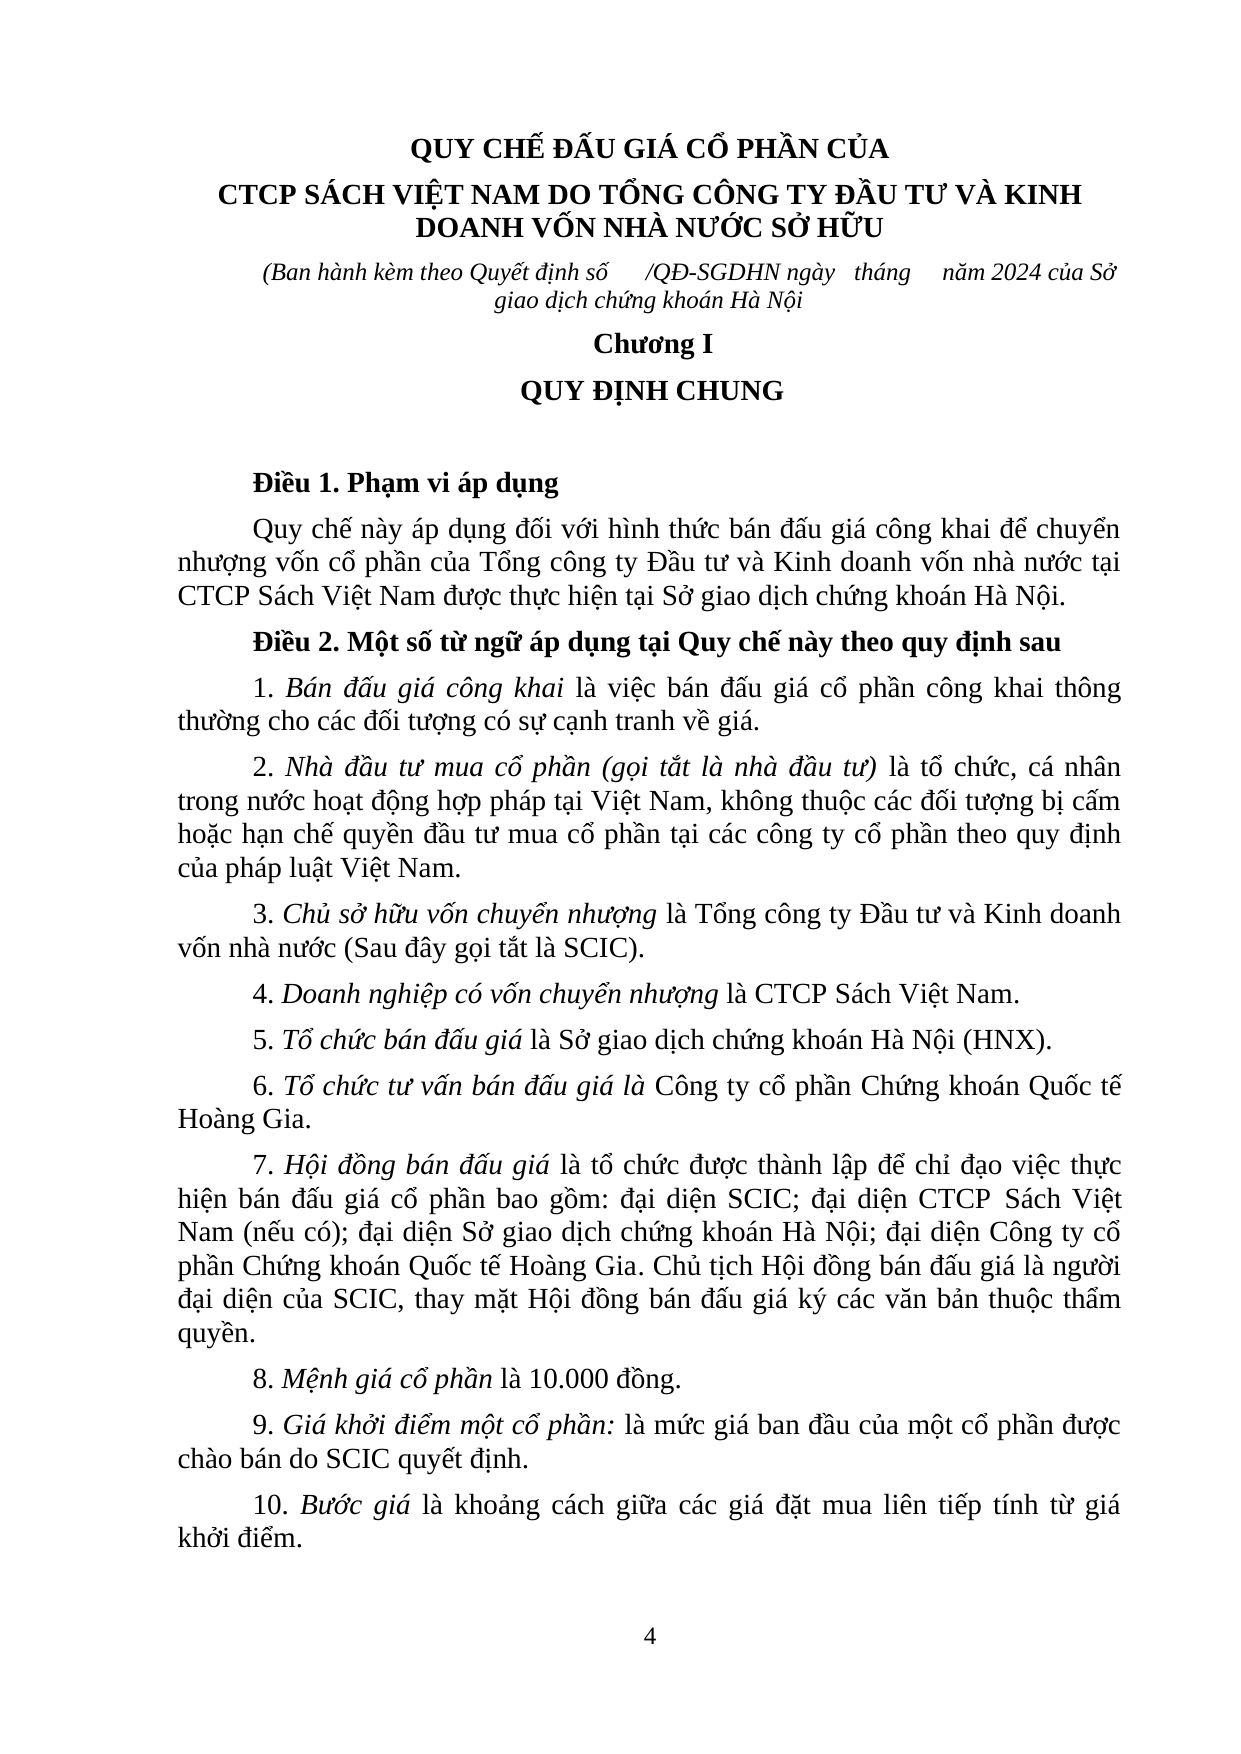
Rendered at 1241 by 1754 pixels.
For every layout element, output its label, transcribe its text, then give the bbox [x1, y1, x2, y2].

text 5. Tổ chức bán đấu giá là Sở giao dịch chứng khoán Hà Nội (HNX). [177, 1022, 1122, 1055]
text 6. Tổ chức tư vấn bán đấu giá là Công ty cổ phần Chứng khoán Quốc tế Hoàng Gia. [177, 1068, 1122, 1135]
text 1. Bán đấu giá công khai là việc bán đấu giá cổ phần công khai thông thường cho các đối tượng có sự cạnh tranh về giá. [177, 670, 1122, 737]
text Điều 2. Một số từ ngữ áp dụng tại Quy chế này theo quy định sau [177, 624, 1122, 657]
text 8. Mệnh giá cổ phần là 10.000 đồng. [177, 1361, 1122, 1395]
text 4. Doanh nghiệp có vốn chuyển nhượng là CTCP Sách Việt Nam. [177, 976, 1122, 1009]
text 2. Nhà đầu tư mua cổ phần (gọi tắt là nhà đầu tư) là tổ chức, cá nhân trong nước hoạt động hợp pháp tại Việt Nam, không thuộc các đối tượng bị cấm hoặc hạn chế quyền đầu tư mua cổ phần tại các công ty cổ phần theo quy định của pháp luật Việt Nam. [177, 749, 1122, 884]
text 7. Hội đồng bán đấu giá là tổ chức được thành lập để chỉ đạo việc thực hiện bán đấu giá cổ phần bao gồm: đại diện SCIC; đại diện CTCP Sách Việt Nam (nếu có); đại diện Sở giao dịch chứng khoán Hà Nội; đại diện Công ty cổ phần Chứng khoán Quốc tế Hoàng Gia. Chủ tịch Hội đồng bán đấu giá là người đại diện của SCIC, thay mặt Hội đồng bán đấu giá ký các văn bản thuộc thẩm quyền. [177, 1147, 1122, 1349]
text Chương I [505, 327, 1122, 360]
text Điều 1. Phạm vi áp dụng [177, 465, 1122, 498]
text CTCP SÁCH VIỆT NAM DO TỔNG CÔNG TY ĐẦU TƯ VÀ KINH DOANH VỐN NHÀ NƯỚC SỞ HỮU [177, 177, 1122, 244]
text Quy chế này áp dụng đối với hình thức bán đấu giá công khai để chuyển nhượng vốn cổ phần của Tổng công ty Đầu tư và Kinh doanh vốn nhà nước tại CTCP Sách Việt Nam được thực hiện tại Sở giao dịch chứng khoán Hà Nội. [177, 511, 1122, 611]
text 3. Chủ sở hữu vốn chuyển nhượng là Tổng công ty Đầu tư và Kinh doanh vốn nhà nước (Sau đây gọi tắt là SCIC). [177, 896, 1122, 963]
text QUY ĐỊNH CHUNG [177, 373, 1122, 406]
text 10. Bước giá là khoảng cách giữa các giá đặt mua liên tiếp tính từ giá khởi điểm. [177, 1487, 1122, 1554]
text QUY CHẾ ĐẤU GIÁ CỔ PHẦN CỦA [177, 131, 1122, 164]
text (Ban hành kèm theo Quyết định số /QĐ-SGDHN ngày tháng năm 2024 của Sở giao dịch chứng khoán Hà Nội [177, 257, 1122, 314]
text 9. Giá khởi điểm một cổ phần: là mức giá ban đầu của một cổ phần được chào bán do SCIC quyết định. [177, 1407, 1122, 1474]
